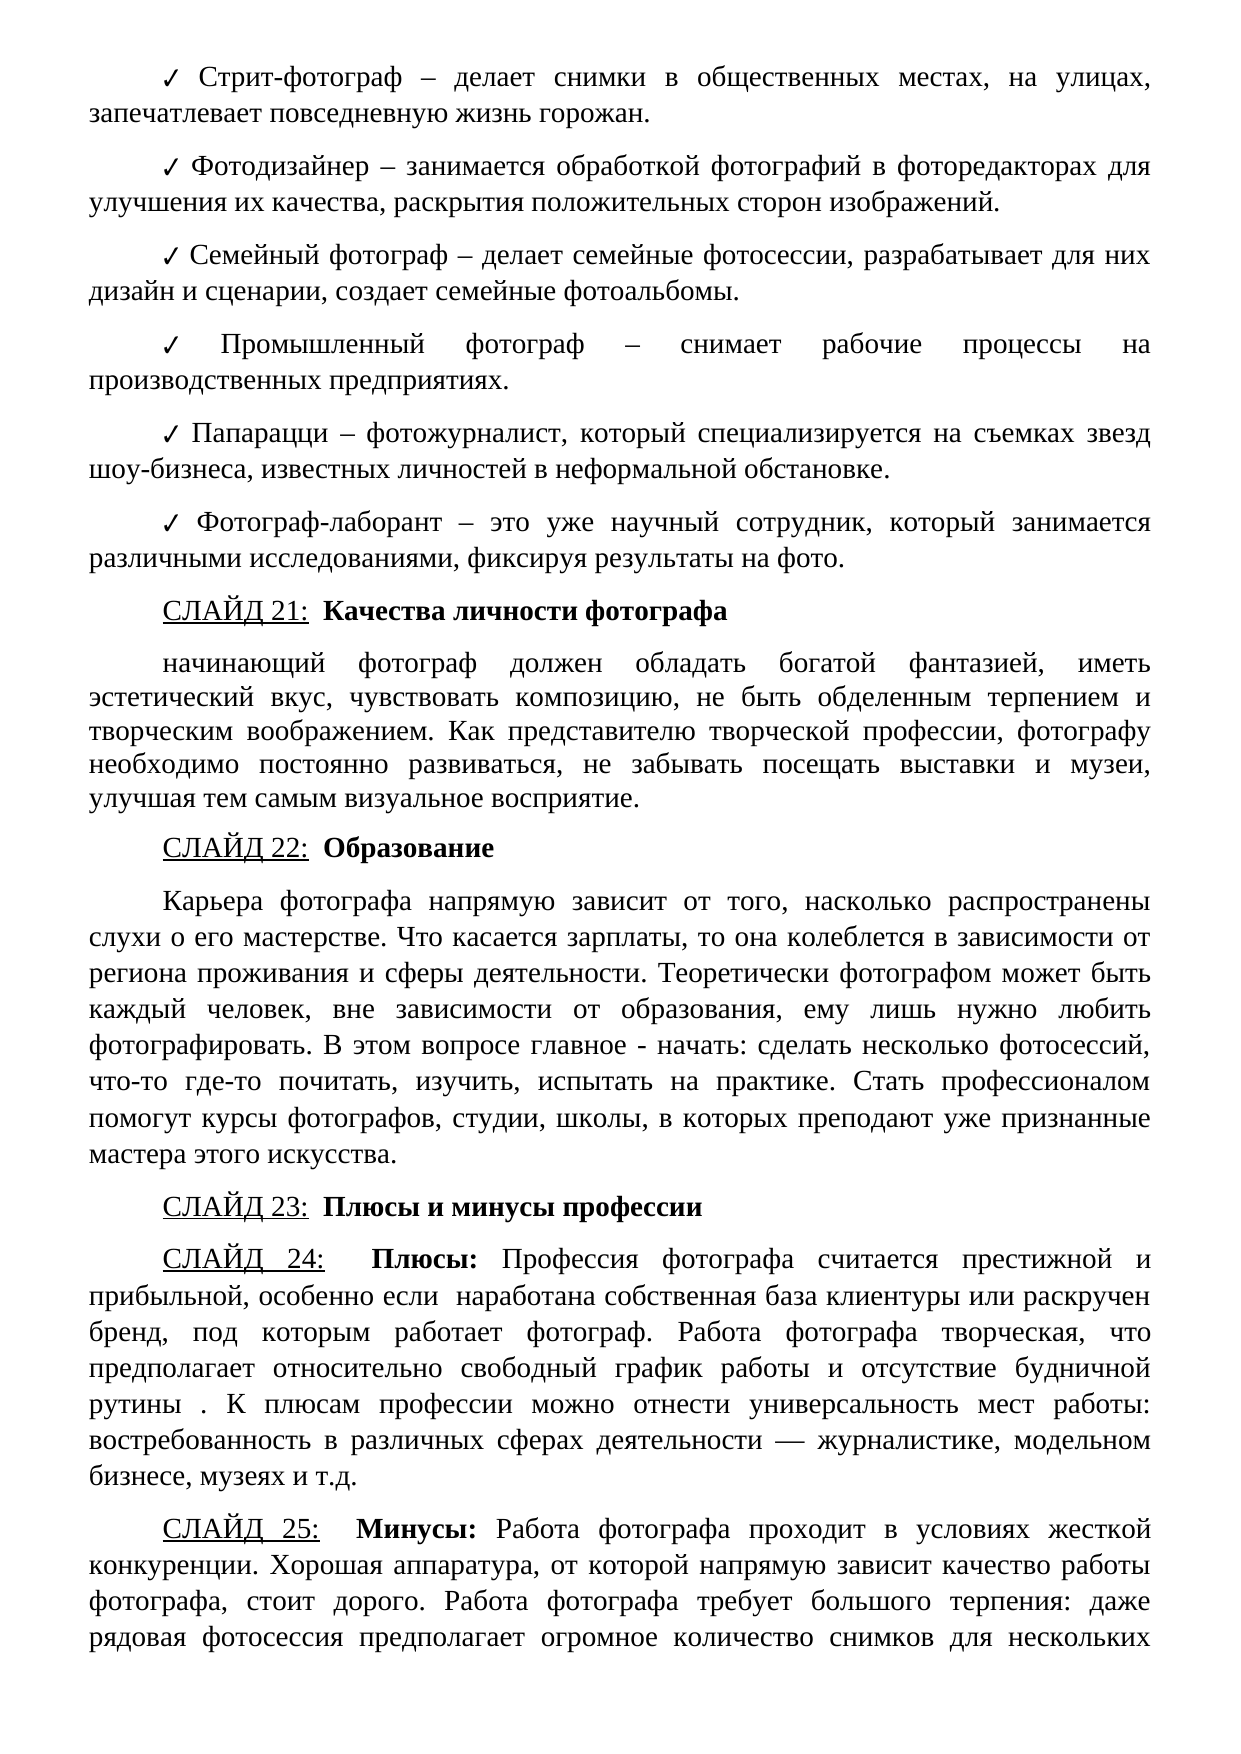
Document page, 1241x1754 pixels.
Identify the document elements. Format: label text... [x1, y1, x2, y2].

text СЛАЙД 23: Плюсы и минусы профессии [89, 1189, 1152, 1222]
text ✔ Фотодизайнер – занимается обработкой фотографий в фоторедакторах для улучшения их качества, раскрытия положительных сторон изображений. [89, 148, 1152, 218]
text ✔ Фотограф-лаборант – это уже научный сотрудник, который занимается различными исследованиями, фиксируя результаты на фото. [89, 504, 1152, 573]
text Карьера фотографа напрямую зависит от того, насколько распространены слухи о его мастерстве. Что касается зарплаты, то она колеблется в зависимости от региона проживания и сферы деятельности. Теоретически фотографом может быть каждый человек, вне зависимости от образования, ему лишь нужно любить фотографировать. В этом вопросе главное - начать: сделать несколько фотосессий, что-то где-то почитать, изучить, испытать на практике. Стать профессионалом помогут курсы фотографов, студии, школы, в которых преподают уже признанные мастера этого искусства. [89, 883, 1152, 1169]
text СЛАЙД 21: Качества личности фотографа [89, 593, 1152, 626]
text ✔ Промышленный фотограф – снимает рабочие процессы на производственных предприятиях. [89, 326, 1152, 396]
text СЛАЙД 24: Плюсы: Профессия фотографа считается престижной и прибыльной, особенно если наработана собственная база клиентуры или раскручен бренд, под которым работает фотограф. Работа фотографа творческая, что предполагает относительно свободный график работы и отсутствие будничной рутины . К плюсам профессии можно отнести универсальность мест работы: востребованность в различных сферах деятельности — журналистике, модельном бизнесе, музеях и т.д. [89, 1241, 1152, 1492]
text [89, 1511, 1152, 1653]
text СЛАЙД 22: Образование [89, 830, 1152, 863]
text ✔ Семейный фотограф – делает семейные фотосессии, разрабатывает для них дизайн и сценарии, создает семейные фотоальбомы. [89, 237, 1152, 307]
text ✔ Стрит-фотограф – делает снимки в общественных местах, на улицах, запечатлевает повседневную жизнь горожан. [89, 59, 1152, 129]
text начинающий фотограф должен обладать богатой фантазией, иметь эстетический вкус, чувствовать композицию, не быть обделенным терпением и творческим воображением. Как представителю творческой профессии, фотографу необходимо постоянно развиваться, не забывать посещать выставки и музеи, улучшая тем самым визуальное восприятие. [89, 646, 1152, 813]
text ✔ Папарацци – фотожурналист, который специализируется на съемках звезд шоу-бизнеса, известных личностей в неформальной обстановке. [89, 415, 1152, 484]
